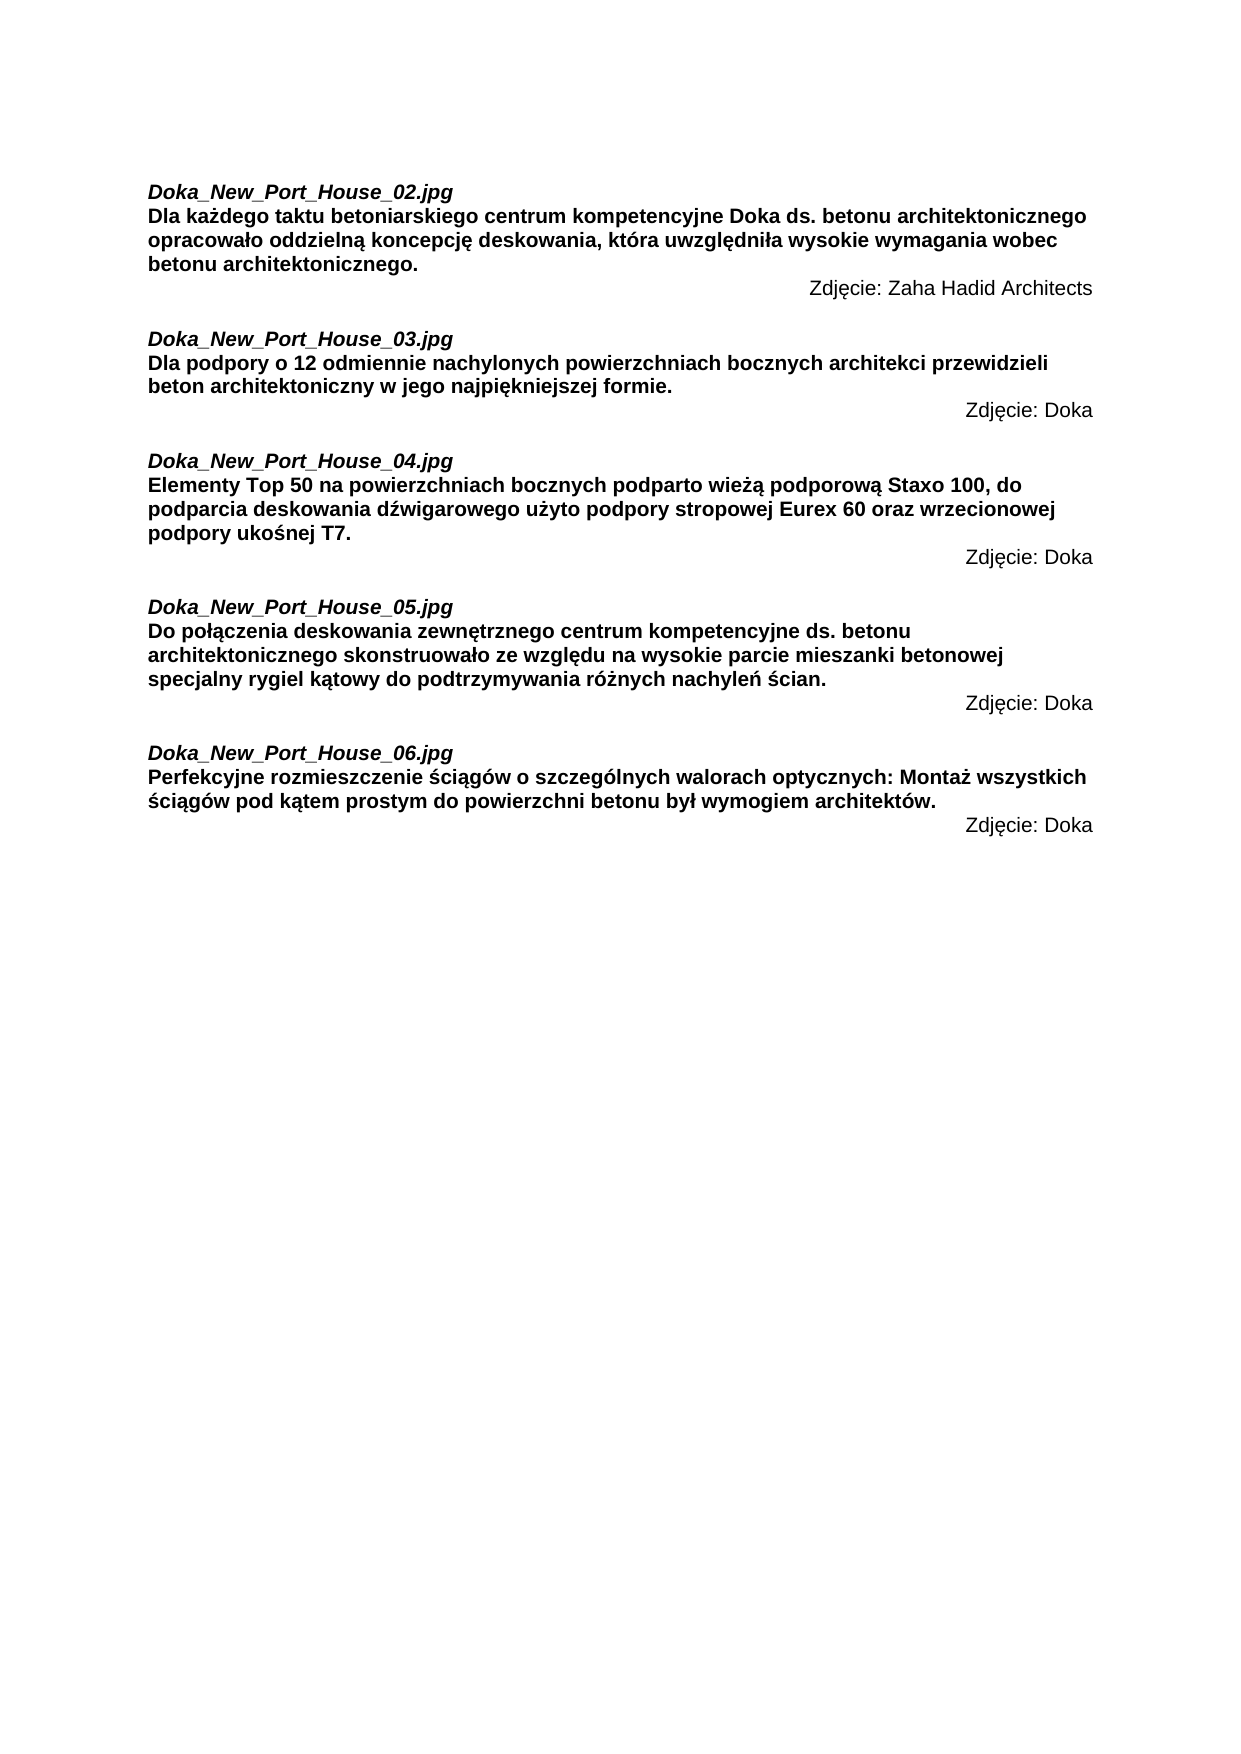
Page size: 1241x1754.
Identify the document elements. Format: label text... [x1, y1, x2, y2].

text Doka_New_Port_House_03.jpg [148, 326, 1093, 350]
text Perfekcyjne rozmieszczenie ściągów o szczególnych walorach optycznych: Montaż wszystkich ściągów pod kątem prostym do powierzchni betonu był wymogiem architektów. [148, 765, 1093, 813]
text Doka_New_Port_House_05.jpg [148, 595, 1093, 619]
text {0>Foto:<}100{>Zdjęcie:<0} {0>Doka<}100{>Doka<0} [148, 544, 1093, 571]
text Do połączenia deskowania zewnętrznego centrum kompetencyjne ds. betonu architektonicznego skonstruowało ze względu na wysokie parcie mieszanki betonowej specjalny rygiel kątowy do podtrzymywania różnych nachyleń ścian. [148, 619, 1093, 691]
text {0>Foto:<}100{>Zdjęcie:<0} {0>Doka<}100{>Doka<0} [148, 398, 1093, 425]
text {0>Foto:<}100{>Zdjęcie:<0} {0>Doka<}100{>Doka<0} [148, 813, 1093, 839]
text {0>Foto:<}100{>Zdjęcie:<0} {0>Doka<}100{>Doka<0} [148, 691, 1093, 717]
text Dla podpory o 12 odmiennie nachylonych powierzchniach bocznych architekci przewidzieli beton architektoniczny w jego najpiękniejszej formie. [148, 350, 1093, 398]
text {0>Foto:<}100{>Zdjęcie:<0} {0>Zaha Hadid Architects<}100{>Zaha Hadid Architects<0} [148, 276, 1093, 302]
text Doka_New_Port_House_02.jpg [148, 180, 1093, 204]
text Doka_New_Port_House_04.jpg [148, 449, 1093, 473]
text Elementy Top 50 na powierzchniach bocznych podparto wieżą podporową Staxo 100, do podparcia deskowania dźwigarowego użyto podpory stropowej Eurex 60 oraz wrzecionowej podpory ukośnej T7. [148, 473, 1093, 544]
text Doka_New_Port_House_06.jpg [148, 741, 1093, 765]
text Dla każdego taktu betoniarskiego centrum kompetencyjne Doka ds. betonu architektonicznego opracowało oddzielną koncepcję deskowania, która uwzględniła wysokie wymagania wobec betonu architektonicznego. [148, 204, 1093, 276]
